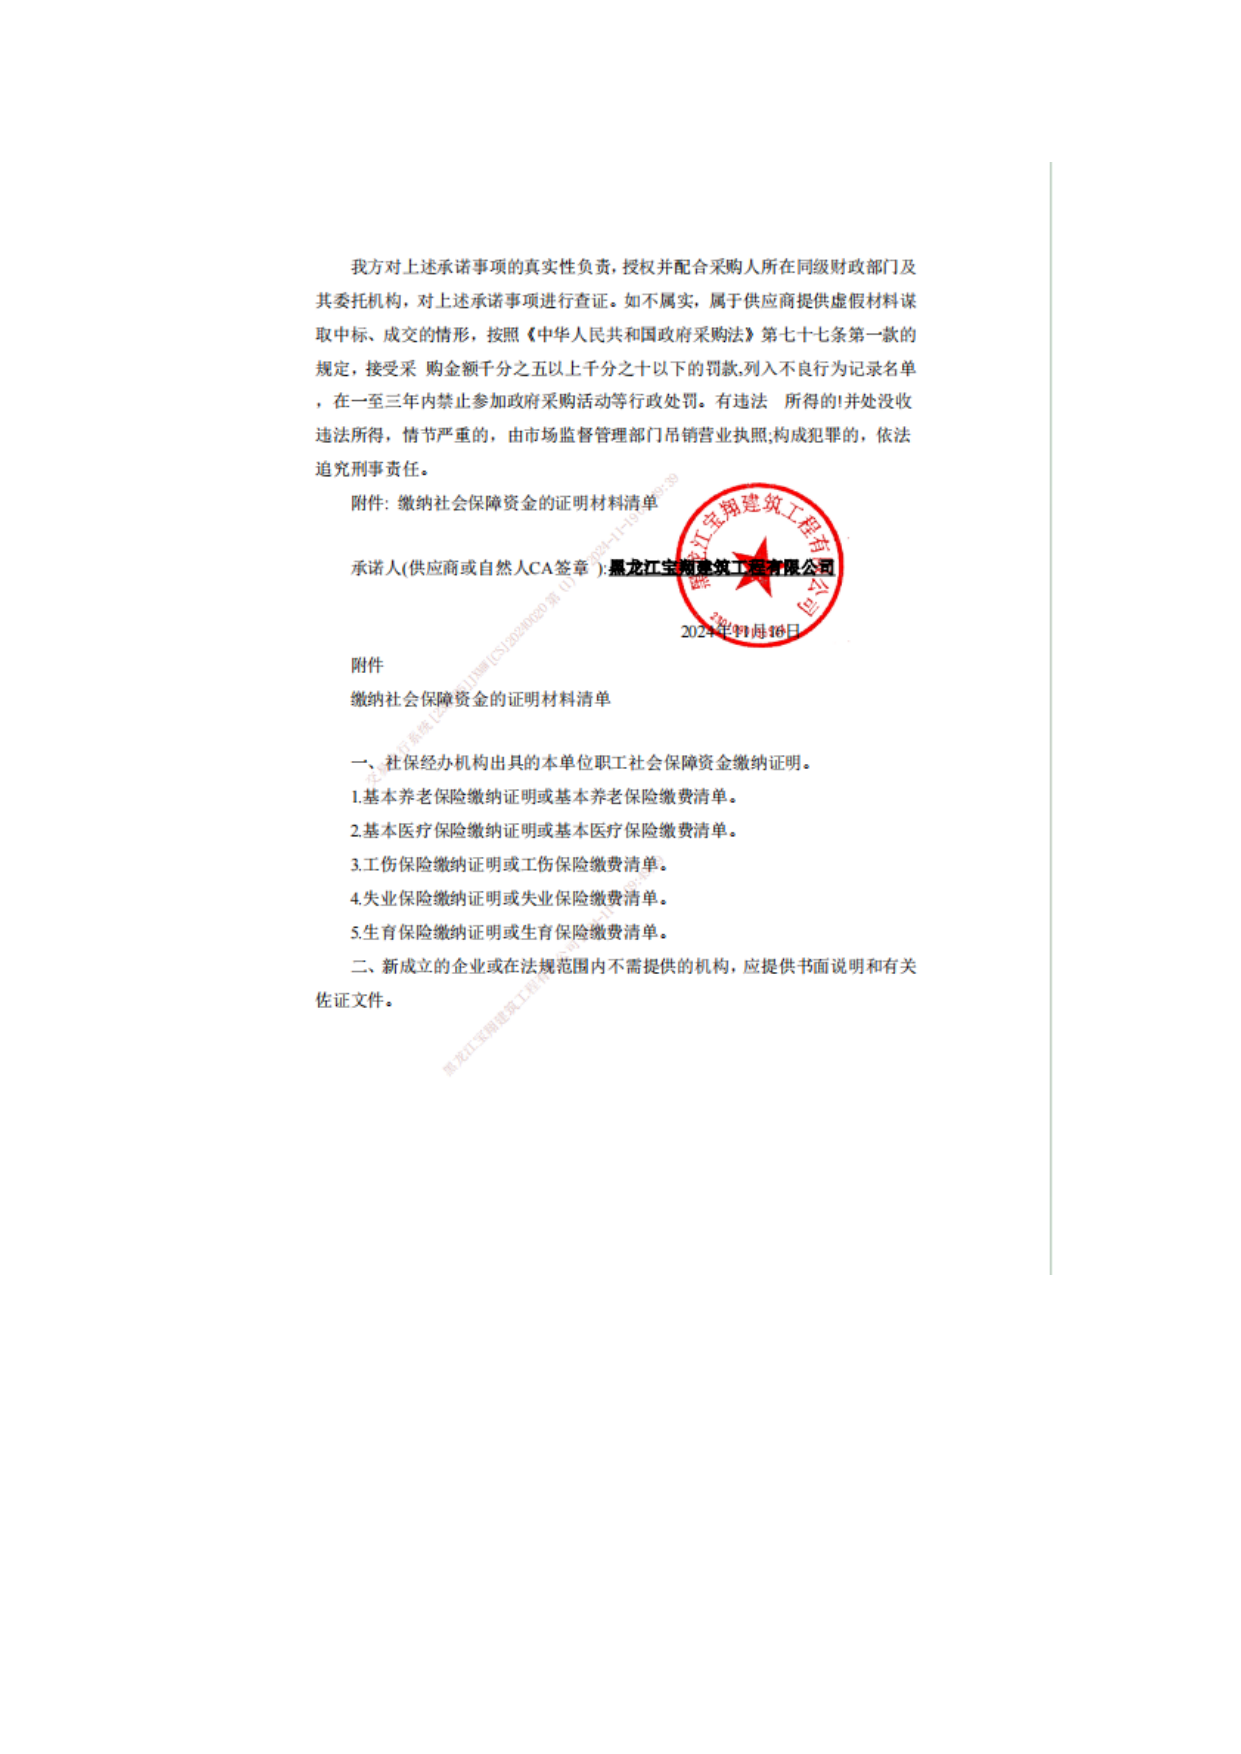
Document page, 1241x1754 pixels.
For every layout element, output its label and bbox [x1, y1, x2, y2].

picture [187, 162, 1053, 1275]
